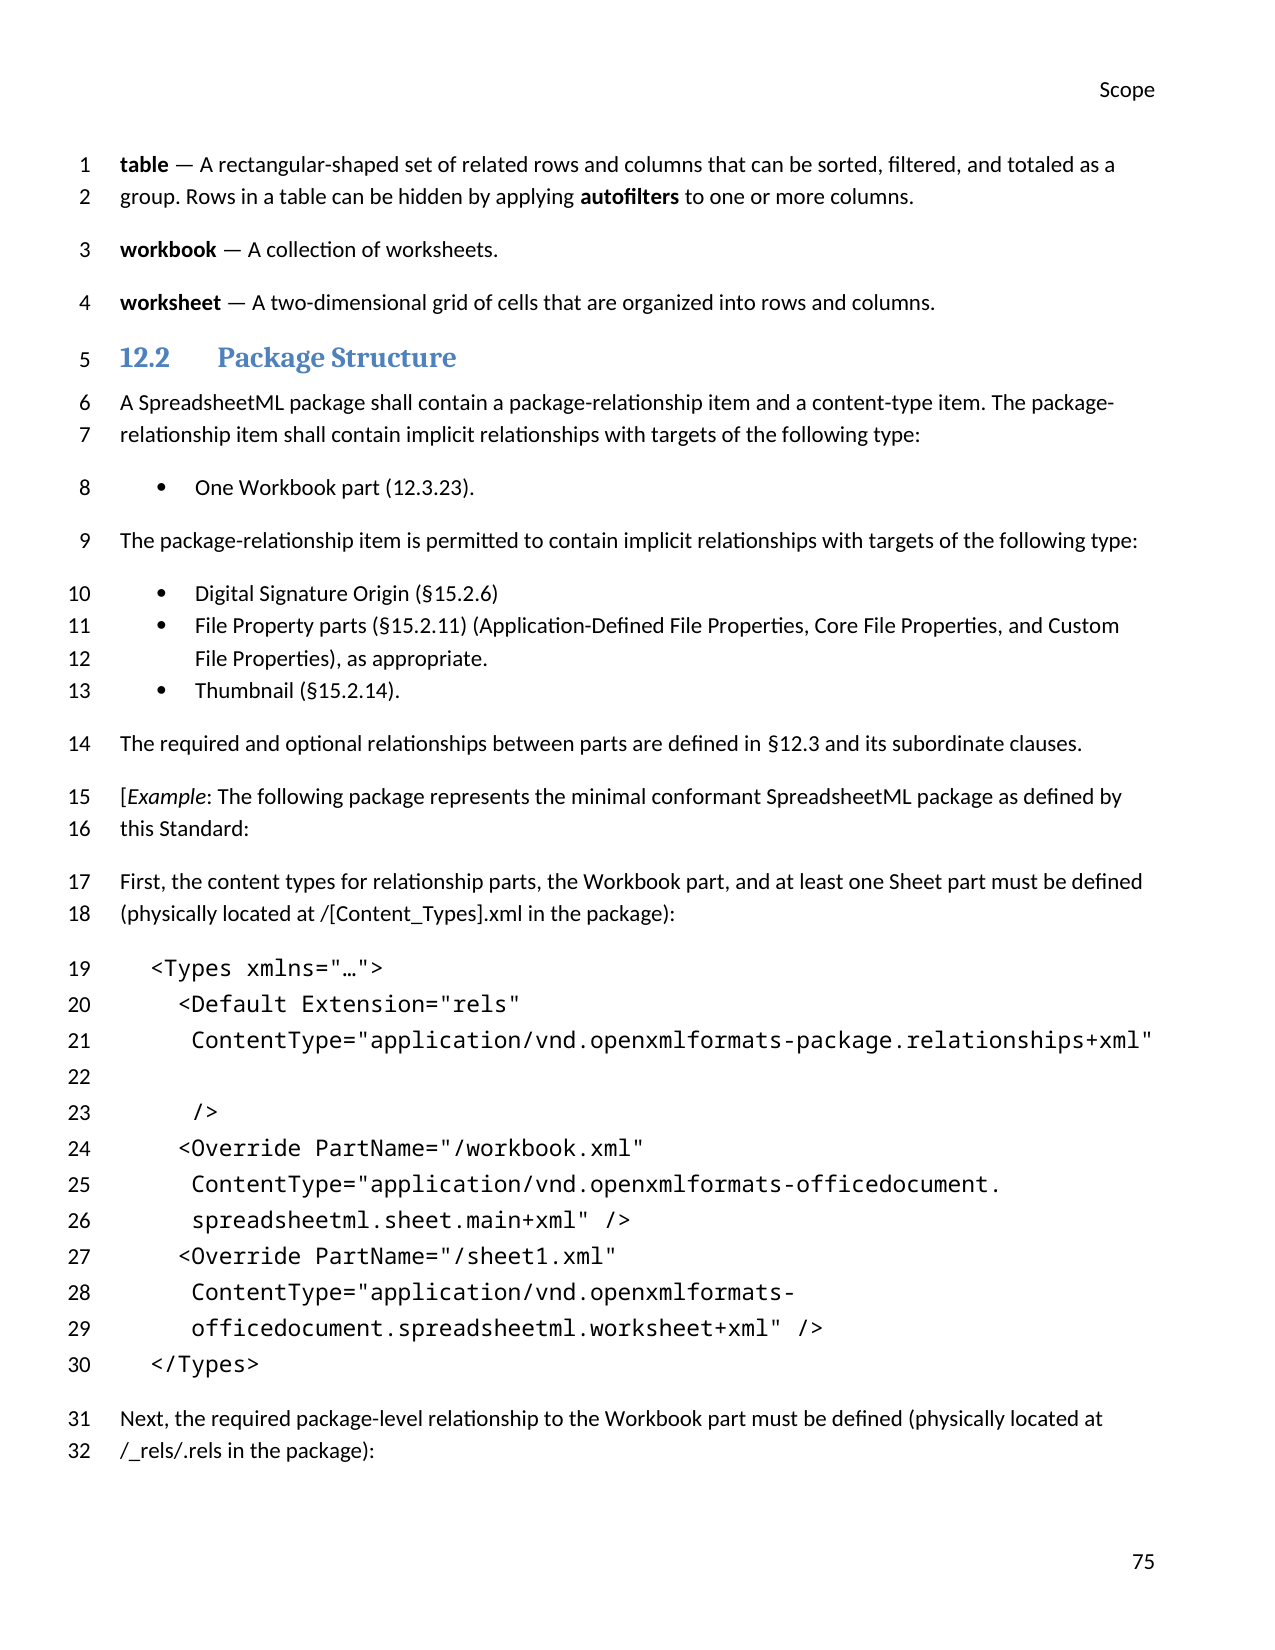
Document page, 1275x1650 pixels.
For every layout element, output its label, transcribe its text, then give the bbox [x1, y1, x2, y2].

text The package-relationship item is permitted to contain implicit relationships with targets of the following type: [120, 526, 1155, 554]
subtitle Package Structure [120, 341, 1155, 375]
text table — A rectangular-shaped set of related rows and columns that can be sorted, filtered, and totaled as a group. Rows in a table can be hidden by applying autofilters to one or more columns. [120, 150, 1155, 210]
text <Override PartName="/workbook.xml" ContentType="application/vnd.openxmlformats-officedocument. spreadsheetml.sheet.main+xml" /> [150, 1132, 1155, 1235]
text A SpreadsheetML package shall contain a package-relationship item and a content-type item. The package-relationship item shall contain implicit relationships with targets of the following type: [120, 388, 1155, 448]
text worksheet — A two-dimensional grid of cells that are organized into rows and columns. [120, 288, 1155, 316]
text The required and optional relationships between parts are defined in §12.3 and its subordinate clauses. [120, 729, 1155, 757]
text [Example: The following package represents the minimal conformant SpreadsheetML package as defined by this Standard: [120, 782, 1155, 842]
text Next, the required package-level relationship to the Workbook part must be defined (physically located at /_rels/.rels in the package): [120, 1404, 1155, 1465]
text First, the content types for relationship parts, the Workbook part, and at least one Sheet part must be defined (physically located at /[Content_Types].xml in the package): [120, 867, 1155, 927]
list Digital Signature Origin (§15.2.6) [157, 579, 1155, 607]
text <Types xmlns="…"> [150, 952, 1155, 984]
text </Types> [150, 1348, 1155, 1379]
list File Property parts (§15.2.11) (Application-Defined File Properties, Core File Properties, and Custom File Properties), as appropriate. [157, 612, 1155, 672]
text <Override PartName="/sheet1.xml" ContentType="application/vnd.openxmlformats- officedocument.spreadsheetml.worksheet+xml" /> [150, 1240, 1155, 1343]
list Thumbnail (§15.2.14). [157, 676, 1155, 704]
text <Default Extension="rels" ContentType="application/vnd.openxmlformats-package.relationships+xml" /> [150, 988, 1155, 1127]
text workbook — A collection of worksheets. [120, 235, 1155, 263]
